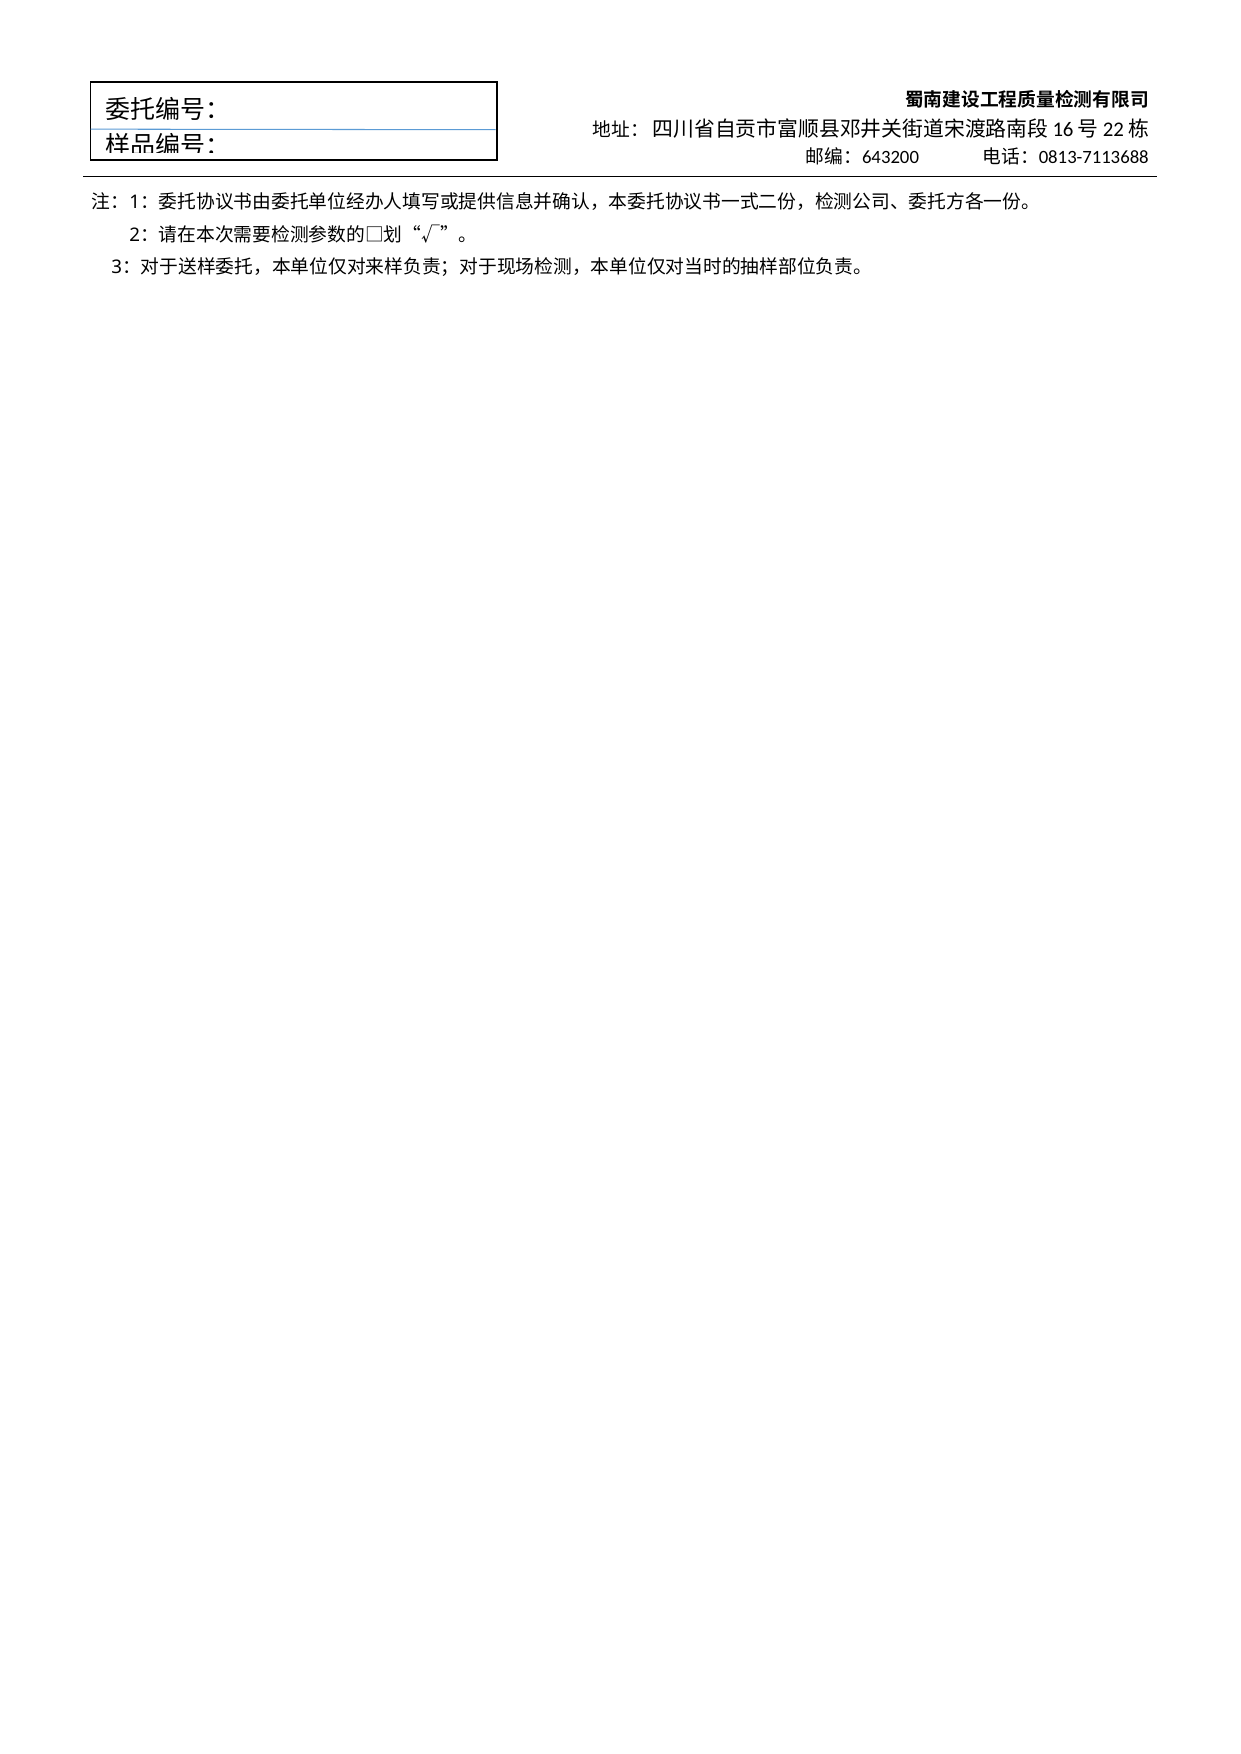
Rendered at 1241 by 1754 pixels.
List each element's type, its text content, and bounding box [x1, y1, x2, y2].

text 2：请在本次需要检测参数的□划“√”。 [92, 217, 1149, 249]
text 注：1：委托协议书由委托单位经办人填写或提供信息并确认，本委托协议书一式二份，检测公司、委托方各一份。 [92, 184, 1149, 217]
text 3：对于送样委托，本单位仅对来样负责；对于现场检测，本单位仅对当时的抽样部位负责。 [92, 249, 1149, 282]
